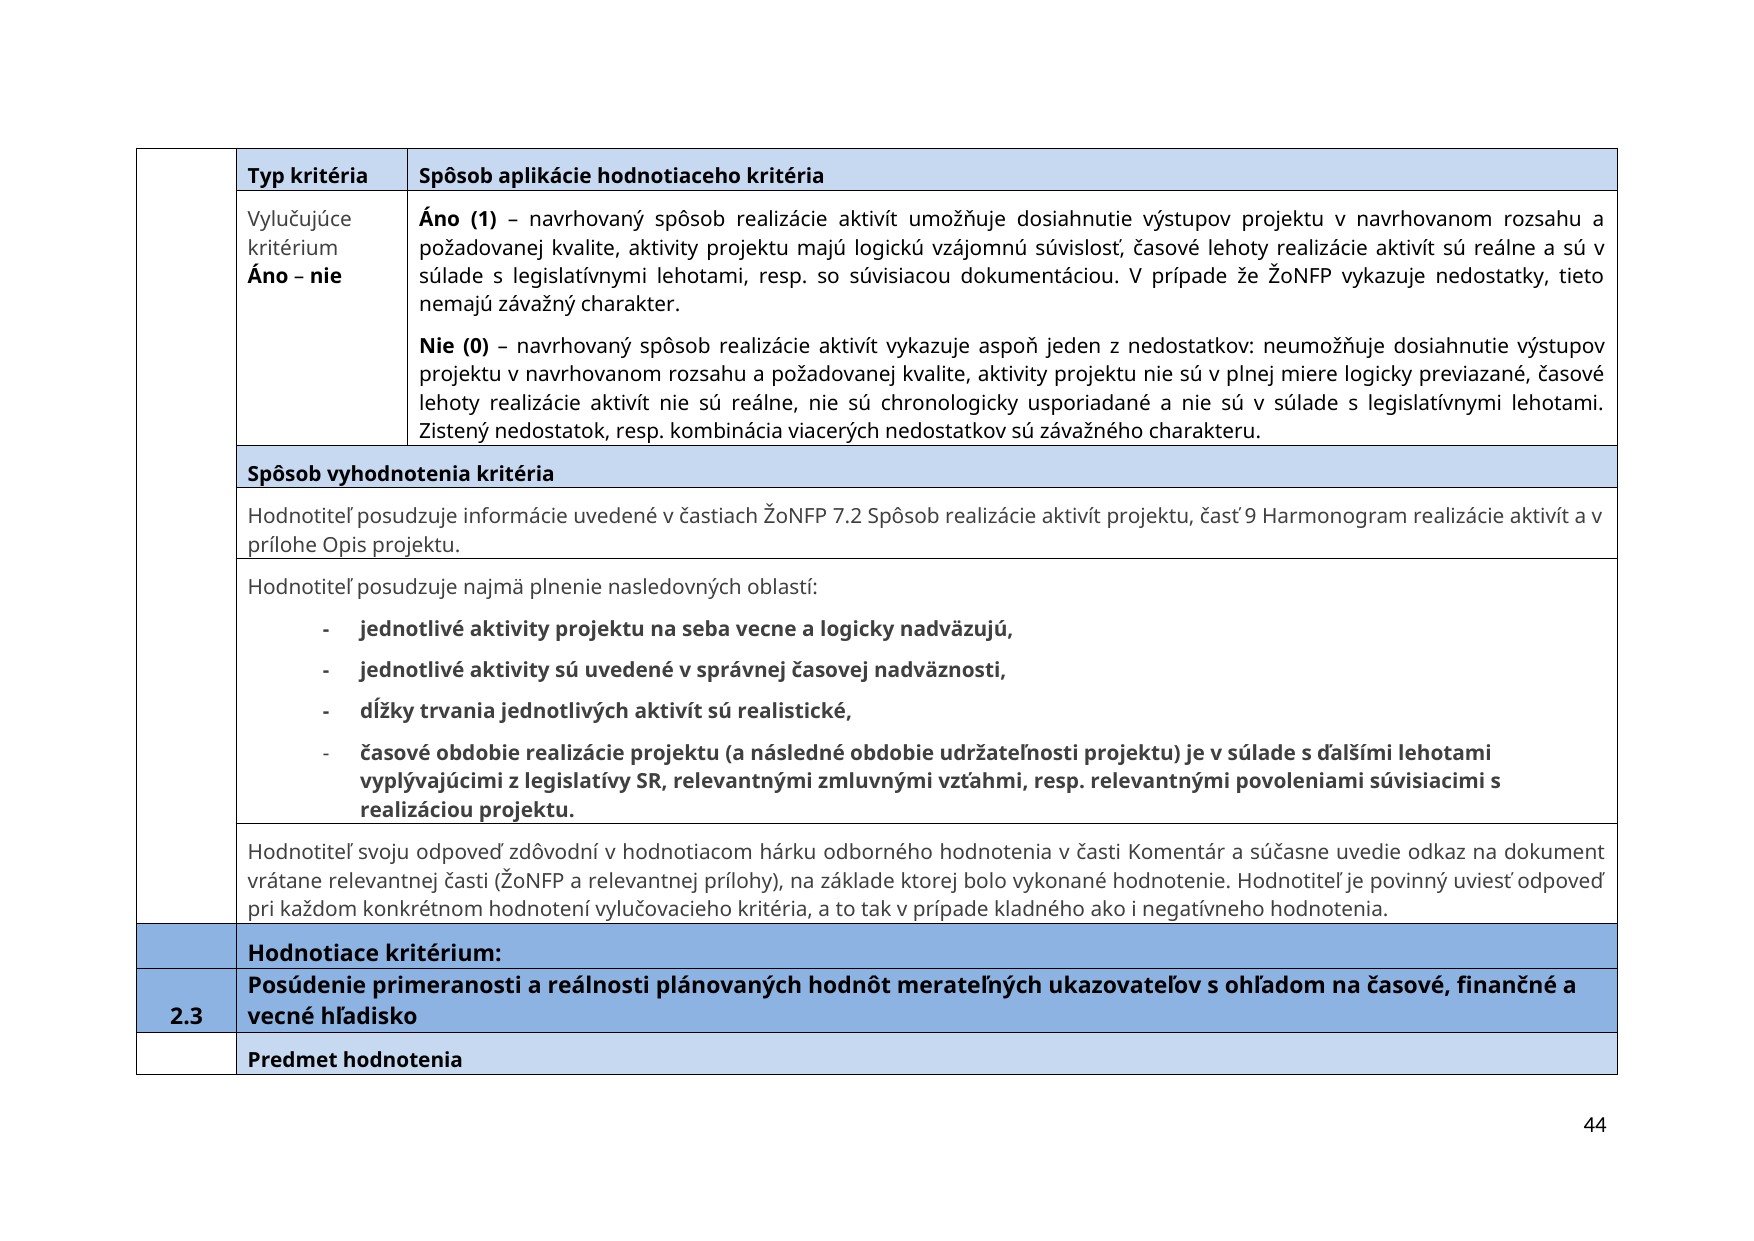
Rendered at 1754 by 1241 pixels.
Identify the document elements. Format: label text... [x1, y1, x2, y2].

table_cell Posúdenie primeranosti a reálnosti plánovaných hodnôt merateľných ukazovateľov s ohľadom na časové, finančné a vecné hľadisko [237, 969, 1617, 1032]
table_cell Typ kritéria [237, 149, 407, 190]
table_cell Spôsob aplikácie hodnotiaceho kritéria [408, 149, 1617, 190]
table_cell Predmet hodnotenia [237, 1033, 1617, 1074]
table_cell 2.3 [137, 969, 236, 1032]
table_cell Hodnotiteľ svoju odpoveď zdôvodní v hodnotiacom hárku odborného hodnotenia v časti Komentár a súčasne uvedie odkaz na dokument vrátane relevantnej časti (ŽoNFP a relevantnej prílohy), na základe ktorej bolo vykonané hodnotenie. Hodnotiteľ je povinný uviesť odpoveď pri každom konkrétnom hodnotení vylučovacieho kritéria, a to tak v prípade kladného ako i negatívneho hodnotenia. [237, 824, 1617, 923]
table_cell Hodnotiace kritérium: [237, 924, 1617, 968]
table_cell [137, 924, 236, 968]
table_cell Áno (1) – navrhovaný spôsob realizácie aktivít umožňuje dosiahnutie výstupov projektu v navrhovanom rozsahu a požadovanej kvalite, aktivity projektu majú logickú vzájomnú súvislosť, časové lehoty realizácie aktivít sú reálne a sú v súlade s legislatívnymi lehotami, resp. so súvisiacou dokumentáciou. V prípade že ŽoNFP vykazuje nedostatky, tieto nemajú závažný charakter. Nie (0) – navrhovaný spôsob realizácie aktivít vykazuje aspoň jeden z nedostatkov: neumožňuje dosiahnutie výstupov projektu v navrhovanom rozsahu a požadovanej kvalite, aktivity projektu nie sú v plnej miere logicky previazané, časové lehoty realizácie aktivít nie sú reálne, nie sú chronologicky usporiadané a nie sú v súlade s legislatívnymi lehotami. Zistený nedostatok, resp. kombinácia viacerých nedostatkov sú závažného charakteru. [408, 191, 1617, 445]
table_cell [137, 1033, 236, 1074]
table_cell Vylučujúce kritérium Áno – nie [237, 191, 407, 445]
table_cell Spôsob vyhodnotenia kritéria [237, 446, 1617, 487]
table_cell Hodnotiteľ posudzuje informácie uvedené v častiach ŽoNFP 7.2 Spôsob realizácie aktivít projektu, časť 9 Harmonogram realizácie aktivít a v prílohe Opis projektu. [237, 488, 1617, 558]
table_cell Hodnotiteľ posudzuje najmä plnenie nasledovných oblastí: jednotlivé aktivity projektu na seba vecne a logicky nadväzujú, jednotlivé aktivity sú uvedené v správnej časovej nadväznosti, dĺžky trvania jednotlivých aktivít sú realistické, časové obdobie realizácie projektu (a následné obdobie udržateľnosti projektu) je v súlade s ďalšími lehotami vyplývajúcimi z legislatívy SR, relevantnými zmluvnými vzťahmi, resp. relevantnými povoleniami súvisiacimi s realizáciou projektu. [237, 559, 1617, 823]
